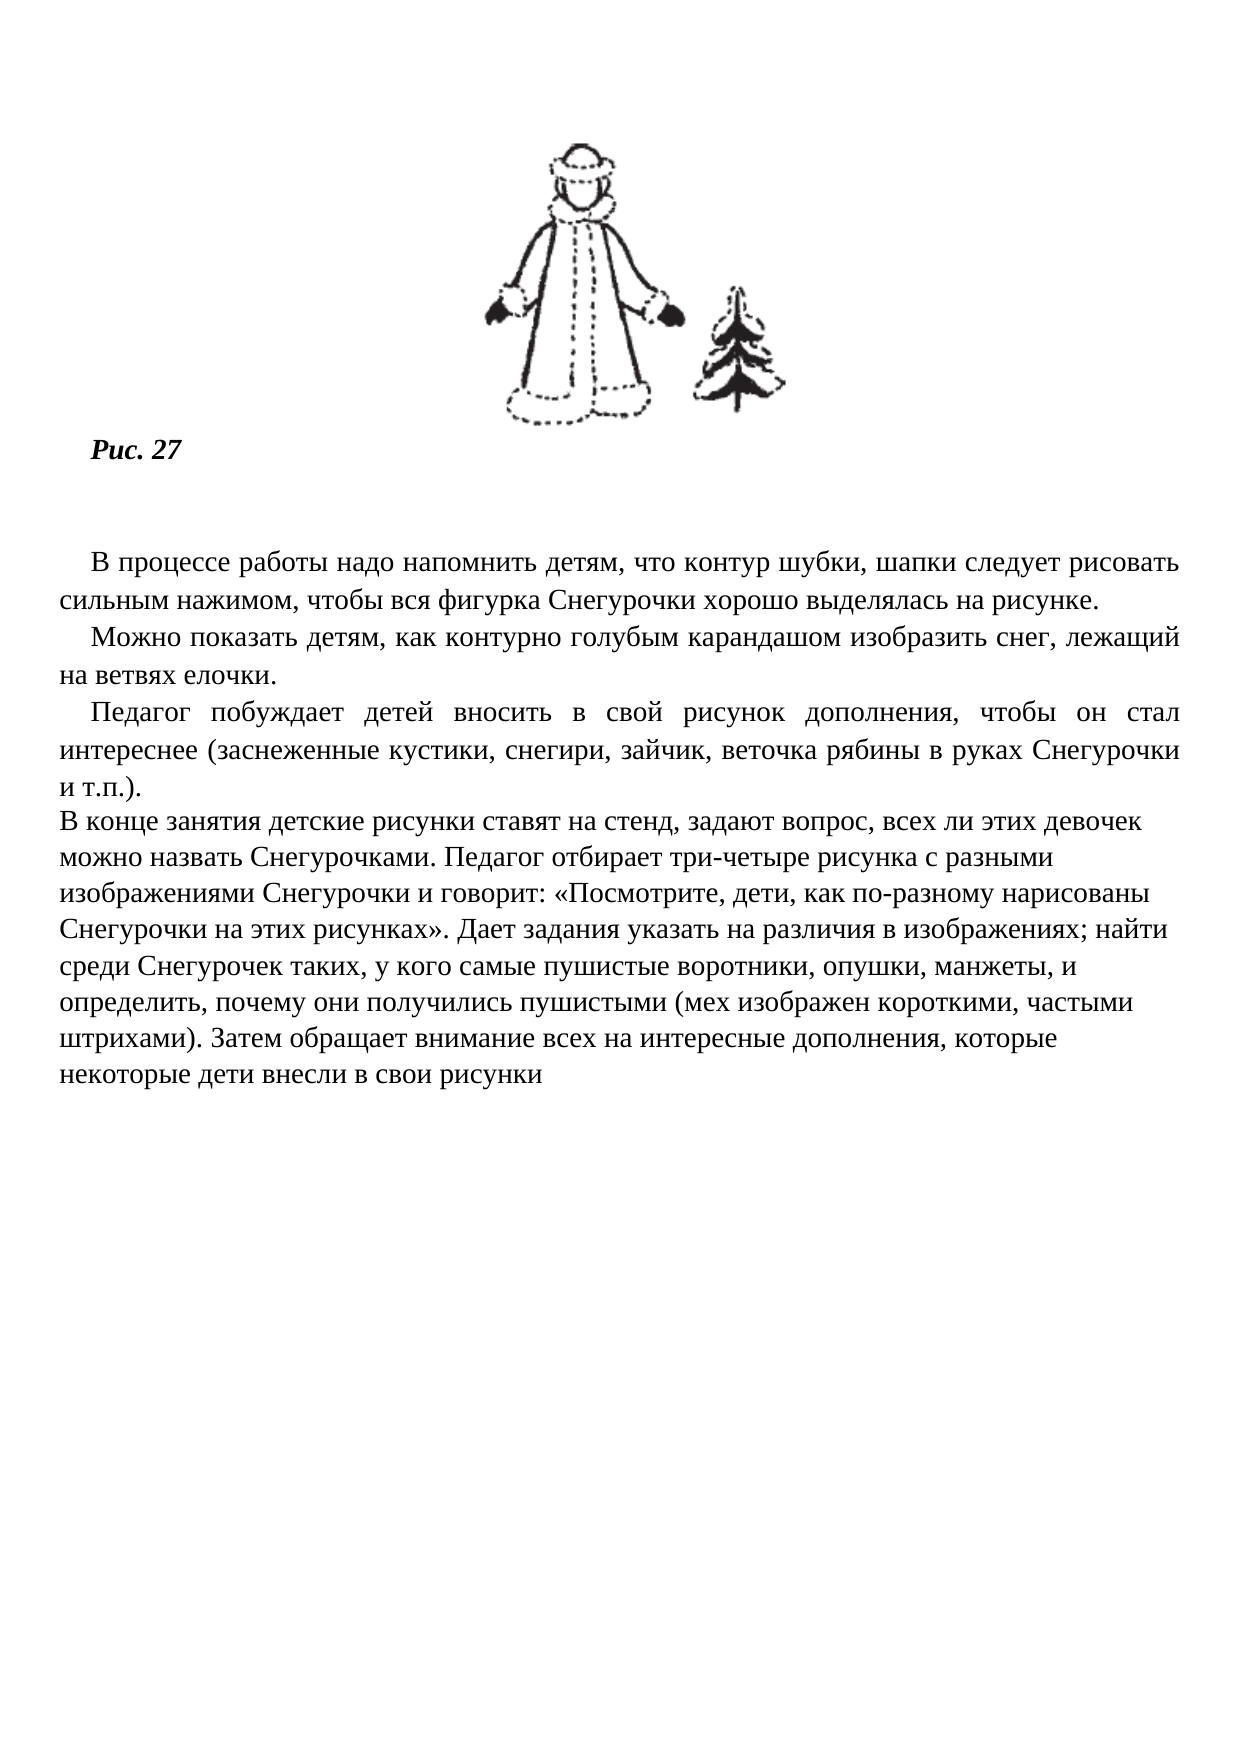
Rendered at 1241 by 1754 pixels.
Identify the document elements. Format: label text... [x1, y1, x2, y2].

text Педагог побуждает детей вносить в свой рисунок дополнения, чтобы он стал интереснее (заснеженные кустики, снегири, зайчик, веточка рябины в руках Снегурочки и т.п.). [59, 691, 1181, 803]
text В процессе работы надо напомнить детям, что контур шубки, шапки следует рисовать сильным нажимом, чтобы вся фигурка Снегурочки хорошо выделялась на рисунке. [59, 541, 1181, 616]
picture [482, 139, 789, 429]
text Можно показать детям, как контурно голубым карандашом изобразить снег, лежащий на ветвях елочки. [59, 616, 1181, 691]
text В конце занятия детские рисунки ставят на стенд, задают вопрос, всех ли этих девочек можно назвать Снегурочками. Педагог отбирает три-четыре рисунка с разными изображениями Снегурочки и говорит: «Посмотрите, дети, как по-разному нарисованы Снегурочки на этих рисунках». Дает задания указать на различия в изображениях; найти среди Снегурочек таких, у кого самые пушистые воротники, опушки, манжеты, и определить, почему они получились пушистыми (мех изображен короткими, частыми штрихами). Затем обращает внимание всех на интересные дополнения, которые некоторые дети внесли в свои рисунки [59, 803, 1181, 1090]
text Рис. 27 [59, 428, 1181, 466]
